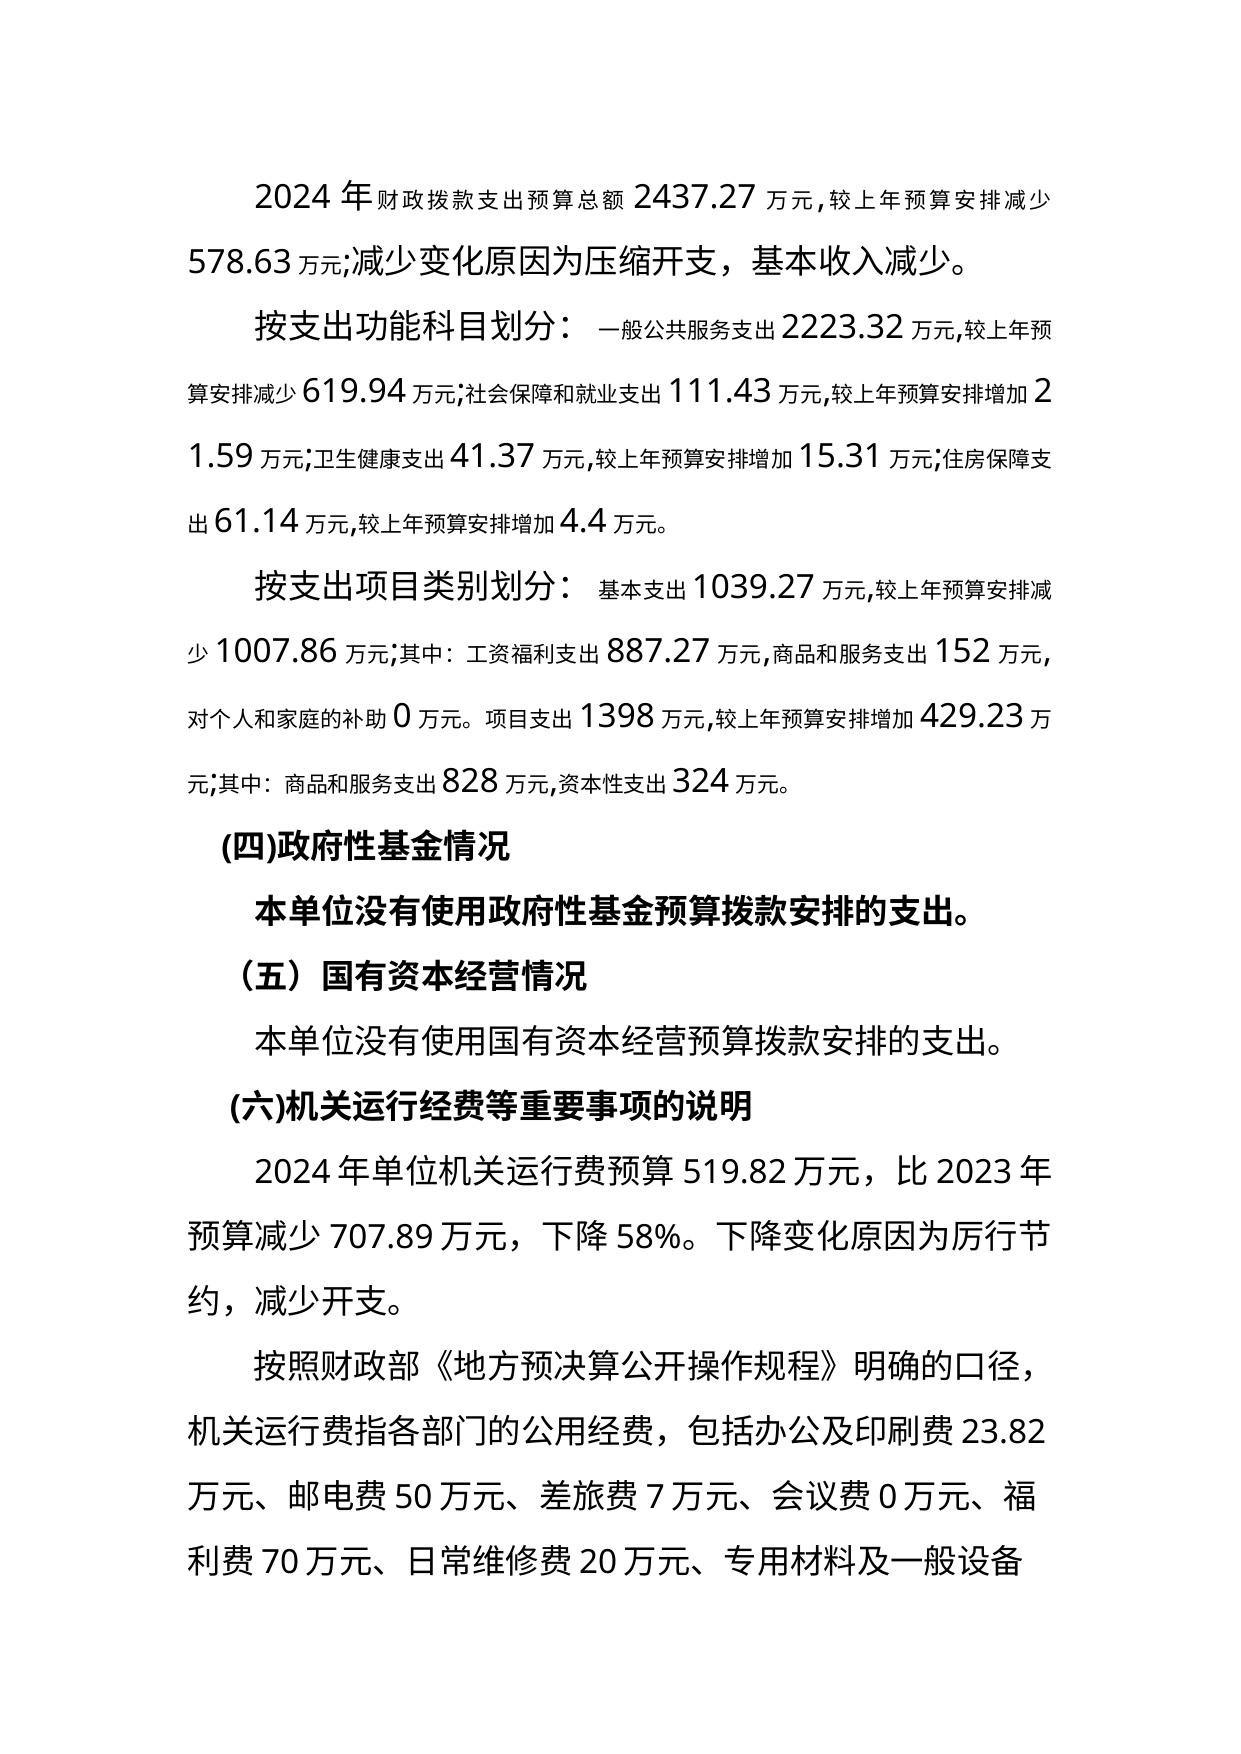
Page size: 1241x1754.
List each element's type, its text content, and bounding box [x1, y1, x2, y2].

text (六)机关运行经费等重要事项的说明 [187, 1072, 1053, 1137]
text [187, 1332, 1053, 1592]
text 本单位没有使用国有资本经营预算拨款安排的支出。 [187, 1007, 1053, 1072]
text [187, 292, 1053, 552]
text 按支出项目类别划分： 基本支出1039.27万元,较上年预算安排减少1007.86万元;其中：工资福利支出887.27万元,商品和服务支出152万元,对个人和家庭的补助0万元。项目支出1398万元,较上年预算安排增加429.23万元;其中：商品和服务支出828万元,资本性支出324万元。 [187, 552, 1053, 812]
text 2024年财政拨款支出预算总额2437.27万元,较上年预算安排减少578.63万元;减少变化原因为压缩开支，基本收入减少。 [187, 162, 1053, 292]
text 2024年单位机关运行费预算519.82万元，比2023年预算减少707.89万元，下降58%。下降变化原因为厉行节约，减少开支。 [187, 1137, 1053, 1332]
text 本单位没有使用政府性基金预算拨款安排的支出。 [187, 877, 1053, 942]
text (四)政府性基金情况 [187, 812, 1053, 877]
text （五）国有资本经营情况 [187, 942, 1053, 1007]
